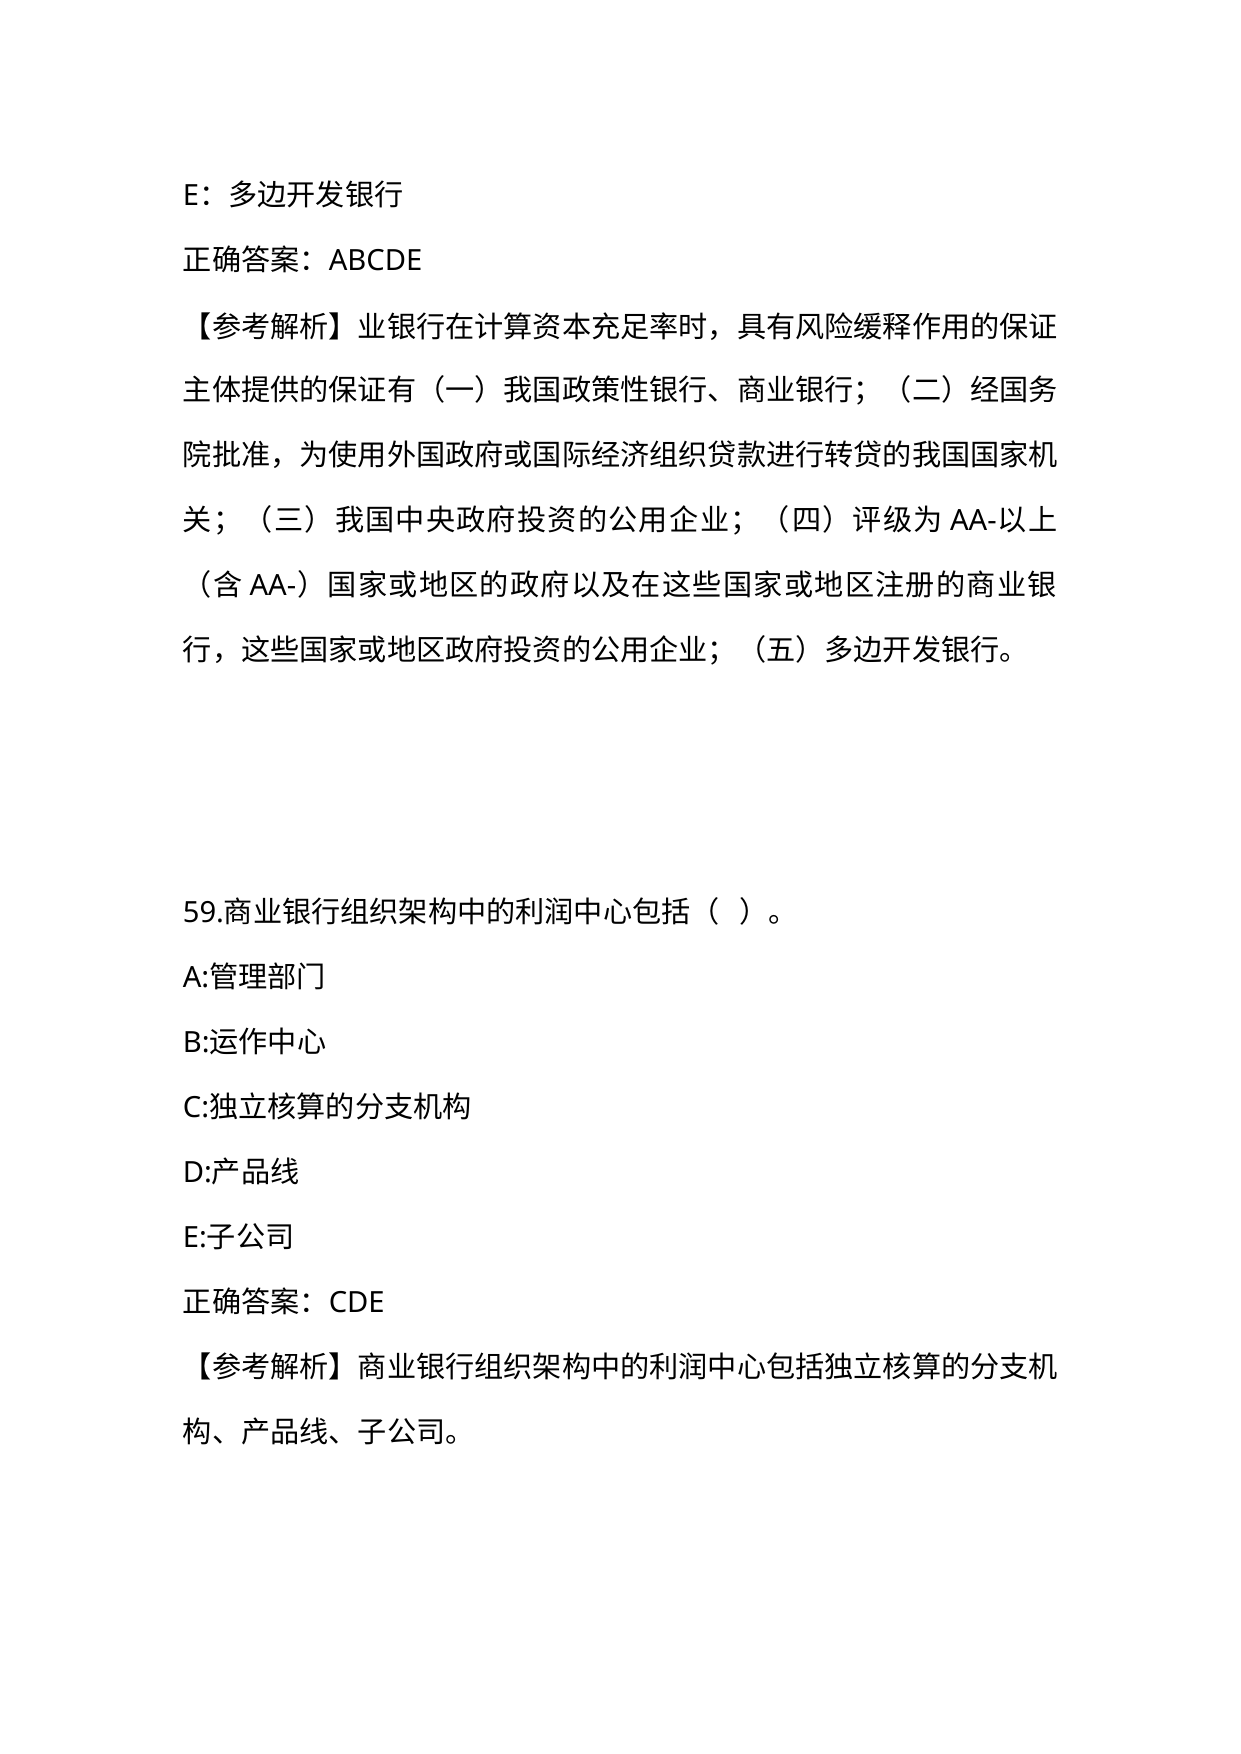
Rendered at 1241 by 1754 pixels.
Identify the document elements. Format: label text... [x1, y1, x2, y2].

text 59.商业银行组织架构中的利润中心包括（ ）。 [183, 877, 1058, 942]
list 正确答案：ABCDE [183, 227, 1058, 292]
text 【参考解析】商业银行组织架构中的利润中心包括独立核算的分支机构、产品线、子公司。 [183, 1332, 1058, 1462]
list 【参考解析】业银行在计算资本充足率时，具有风险缓释作用的保证主体提供的保证有（一）我国政策性银行、商业银行；（二）经国务院批准，为使用外国政府或国际经济组织贷款进行转贷的我国国家机关；（三）我国中央政府投资的公用企业；（四）评级为AA-以上（含AA-）国家或地区的政府以及在这些国家或地区注册的商业银行，这些国家或地区政府投资的公用企业；（五）多边开发银行。 [183, 292, 1058, 682]
text 正确答案：CDE [183, 1267, 1058, 1332]
text D:产品线 [183, 1137, 1058, 1202]
text A:管理部门 [183, 942, 1058, 1007]
text B:运作中心 [183, 1007, 1058, 1072]
text C:独立核算的分支机构 [183, 1072, 1058, 1137]
list E：多边开发银行 [183, 162, 1058, 227]
text E:子公司 [183, 1202, 1058, 1267]
